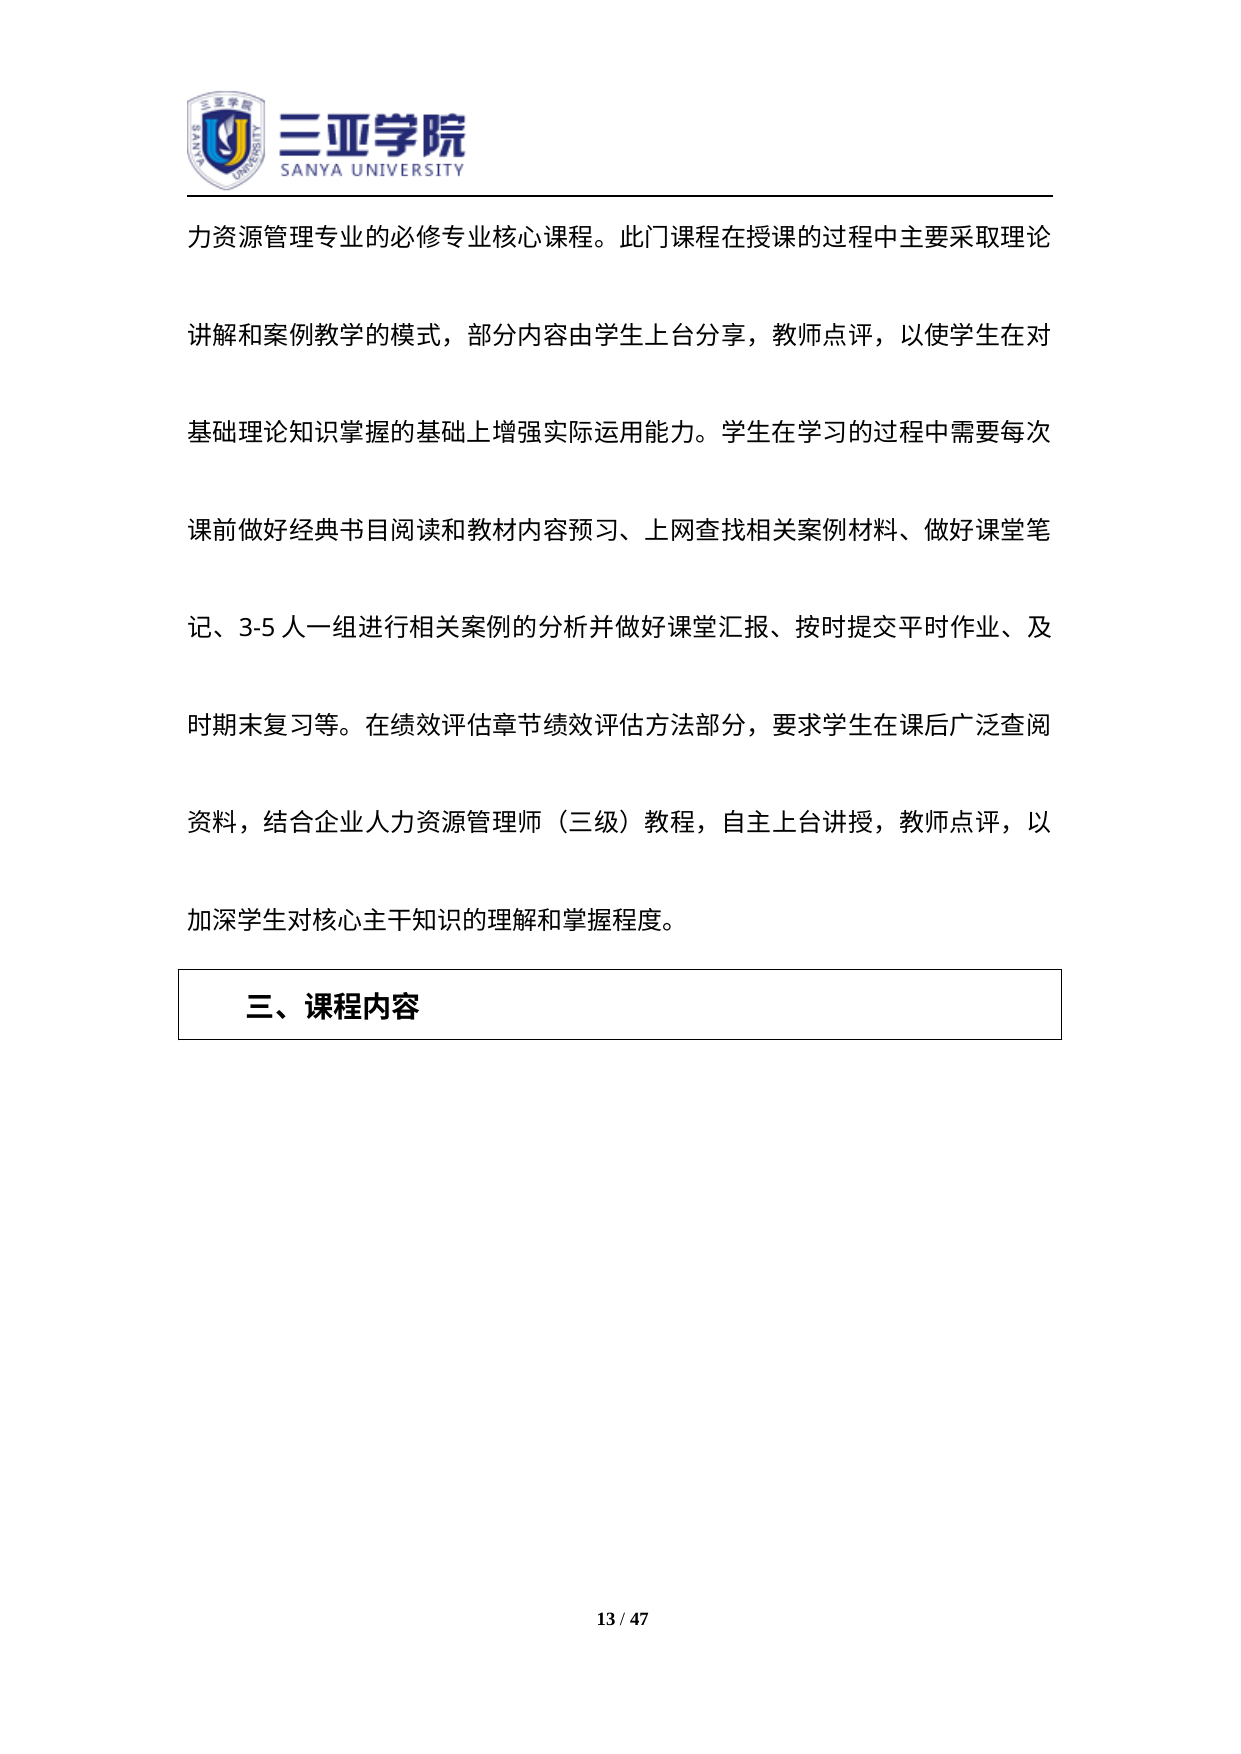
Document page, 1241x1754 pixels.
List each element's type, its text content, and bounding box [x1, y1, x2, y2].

text 三、课程内容 [179, 970, 1061, 1039]
picture [187, 88, 485, 194]
